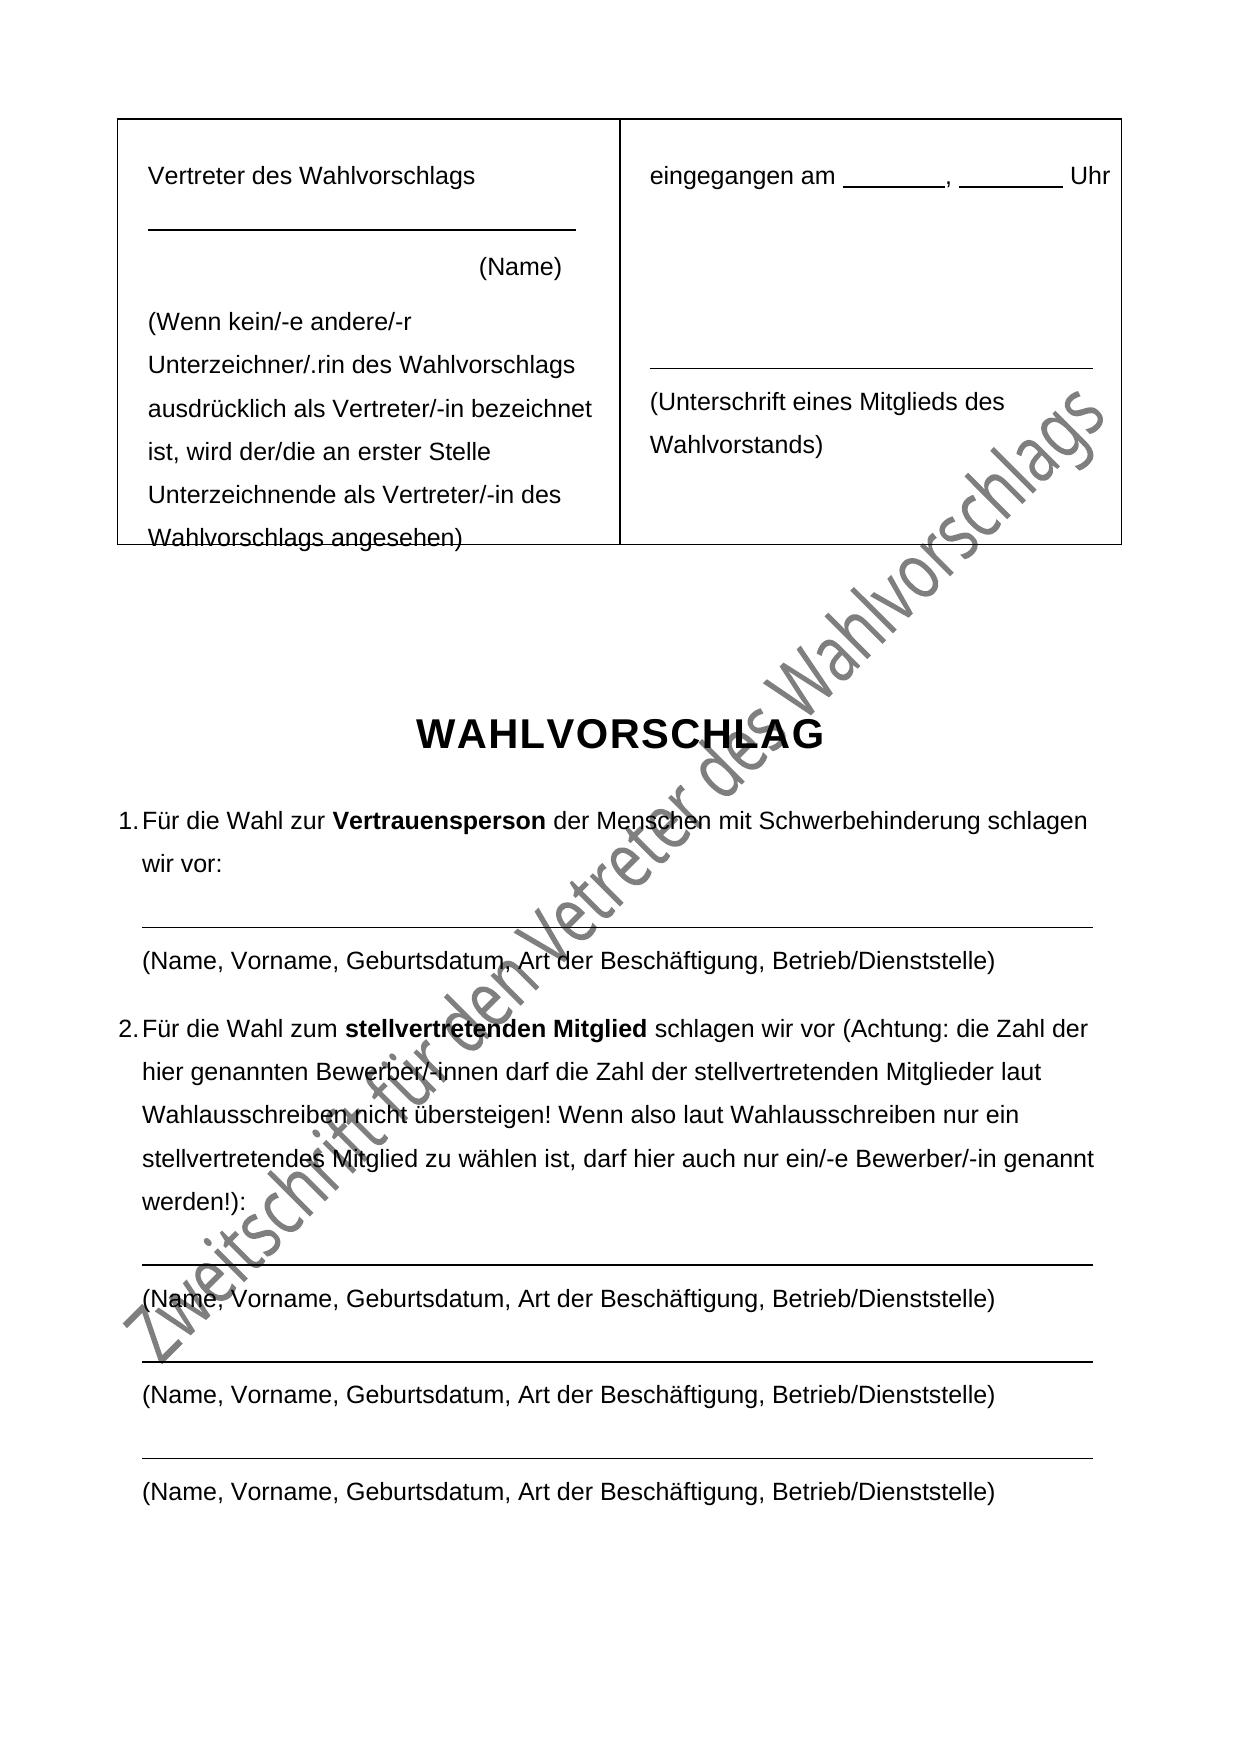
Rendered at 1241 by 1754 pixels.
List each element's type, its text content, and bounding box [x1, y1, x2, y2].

text Vertreter des Wahlvorschlags [148, 161, 591, 233]
list (Name, Vorname, Geburtsdatum, Art der Beschäftigung, Betrieb/Dienststelle) [142, 946, 1122, 975]
text (Unterschrift eines Mitglieds des Wahlvorstands) [649, 387, 1122, 459]
text eingegangen am , Uhr [649, 161, 1122, 190]
text (Name) [148, 252, 591, 281]
text (Wenn kein/-e andere/-r Unterzeichner/.rin des Wahlvorschlags ausdrücklich als Vertreter/-in bezeichnet ist, wird der/die an erster Stelle Unterzeichnende als Vertreter/-in des Wahlvorschlags angesehen) [148, 307, 605, 552]
list Für die Wahl zur Vertrauensperson der Menschen mit Schwerbehinderung schlagen wir vor: [118, 806, 1122, 878]
subtitle Wahlvorschlag [118, 709, 1122, 757]
list (Name, Vorname, Geburtsdatum, Art der Beschäftigung, Betrieb/Dienststelle) [142, 1477, 1122, 1506]
list Für die Wahl zum stellvertretenden Mitglied schlagen wir vor (Achtung: die Zahl der hier genannten Bewerber/-innen darf die Zahl der stellvertretenden Mitglieder laut Wahlausschreiben nicht übersteigen! Wenn also laut Wahlausschreiben nur ein stellvertretendes Mitglied zu wählen ist, darf hier auch nur ein/-e Bewerber/-in genannt werden!): [118, 1014, 1122, 1216]
list (Name, Vorname, Geburtsdatum, Art der Beschäftigung, Betrieb/Dienststelle) [142, 1381, 1122, 1409]
list (Name, Vorname, Geburtsdatum, Art der Beschäftigung, Betrieb/Dienststelle) [142, 1284, 1122, 1312]
